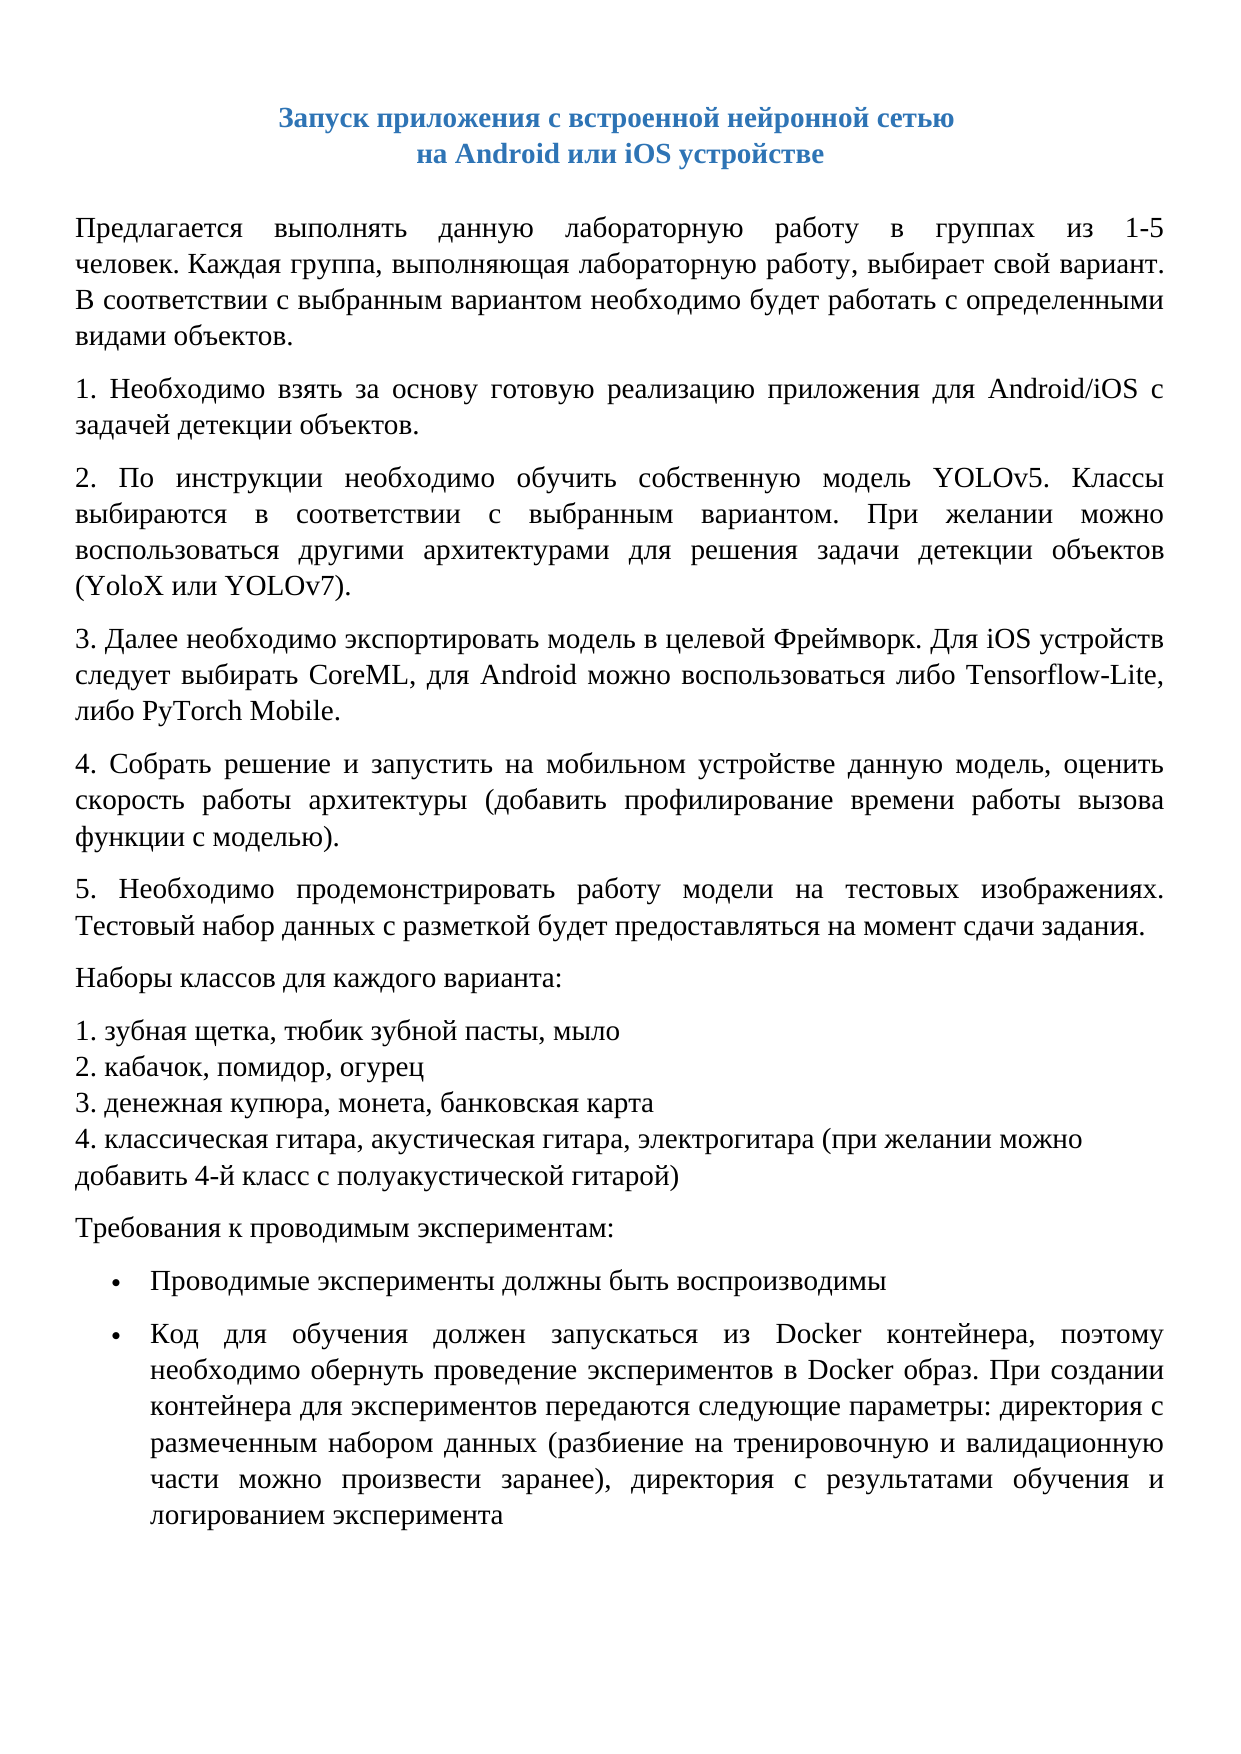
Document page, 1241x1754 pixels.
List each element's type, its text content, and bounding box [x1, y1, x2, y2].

text 5. Необходимо продемонстрировать работу модели на тестовых изображениях. Тестовый набор данных с разметкой будет предоставляться на момент сдачи задания. [75, 871, 1165, 941]
text Предлагается выполнять данную лабораторную работу в группах из 1-5 человек. Каждая группа, выполняющая лабораторную работу, выбирает свой вариант. В соответствии с выбранным вариантом необходимо будет работать с определенными видами объектов. [75, 210, 1165, 352]
list Код для обучения должен запускаться из Docker контейнера, поэтому необходимо обернуть проведение экспериментов в Docker образ. При создании контейнера для экспериментов передаются следующие параметры: директория с размеченным набором данных (разбиение на тренировочную и валидационную части можно произвести заранее), директория с результатами обучения и логированием эксперимента [112, 1316, 1165, 1531]
text Наборы классов для каждого варианта: [75, 960, 1165, 994]
text Требования к проводимым экспериментам: [75, 1211, 1165, 1244]
list Проводимые эксперименты должны быть воспроизводимы [112, 1263, 1165, 1297]
text 2. По инструкции необходимо обучить собственную модель YOLOv5. Классы выбираются в соответствии с выбранным вариантом. При желании можно воспользоваться другими архитектурами для решения задачи детекции объектов (YoloX или YOLOv7). [75, 460, 1165, 602]
text 3. Далее необходимо экспортировать модель в целевой Фреймворк. Для iOS устройств следует выбирать CoreML, для Android можно воспользоваться либо Tensorflow-Lite, либо PyTorch Mobile. [75, 621, 1165, 727]
text 1. Необходимо взять за основу готовую реализацию приложения для Android/iOS с задачей детекции объектов. [75, 371, 1165, 441]
text 1. зубная щетка, тюбик зубной пасты, мыло 2. кабачок, помидор, огурец 3. денежная купюра, монета, банковская карта 4. классическая гитара, акустическая гитара, электрогитара (при желании можно добавить 4-й класс с полуакустической гитарой) [75, 1013, 1165, 1191]
subtitle Запуск приложения с встроенной нейронной сетью на Android или iOS устройстве [75, 100, 1165, 170]
text 4. Собрать решение и запустить на мобильном устройстве данную модель, оценить скорость работы архитектуры (добавить профилирование времени работы вызова функции с моделью). [75, 746, 1165, 852]
